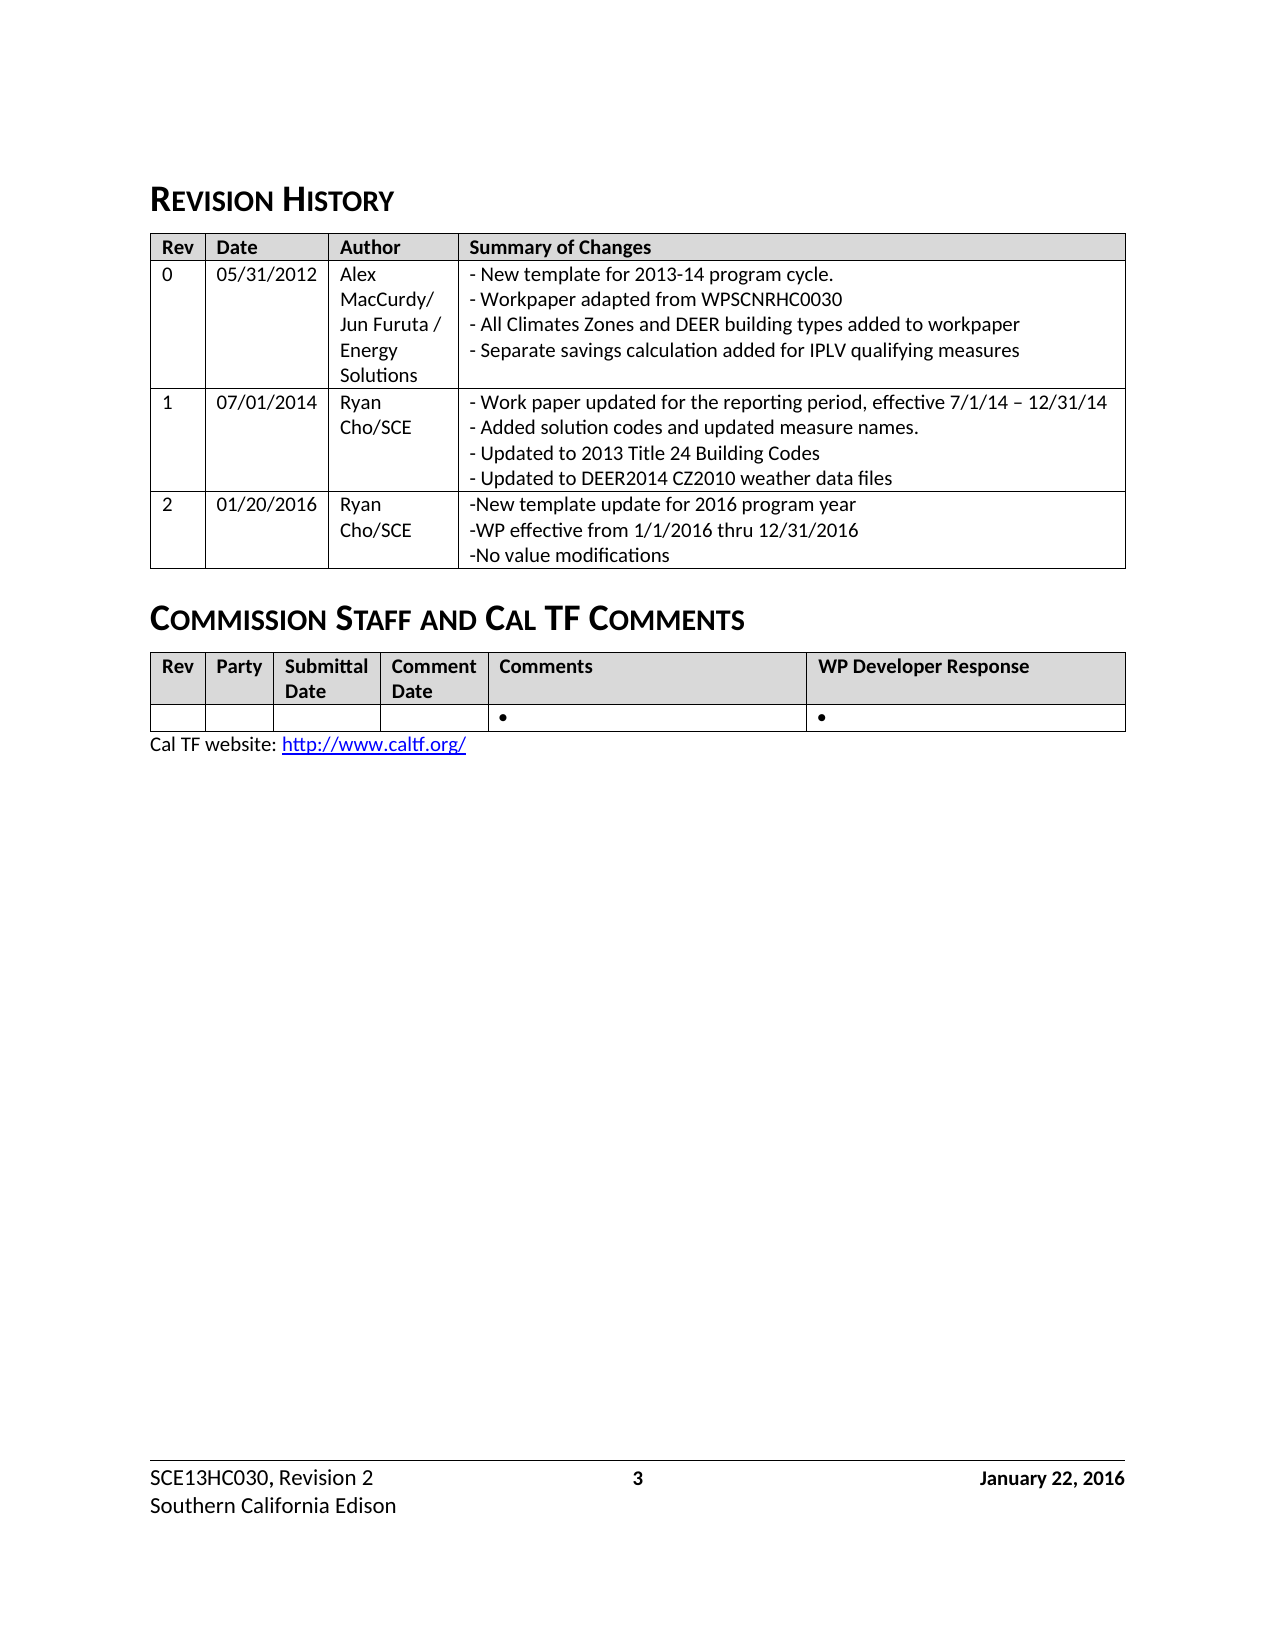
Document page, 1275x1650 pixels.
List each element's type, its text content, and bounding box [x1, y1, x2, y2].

table_cell 1 [151, 389, 205, 491]
text Cal TF website: http://www.caltf.org/ [150, 732, 1125, 757]
table_cell 01/20/2016 [206, 492, 328, 568]
table_cell 05/31/2012 [206, 261, 328, 388]
table_cell -New template update for 2016 program year -WP effective from 1/1/2016 thru 12/31/2016 -No value modifications [459, 492, 1125, 568]
table_cell Alex MacCurdy/ Jun Furuta / Energy Solutions [329, 261, 458, 388]
table_cell 07/01/2014 [206, 389, 328, 491]
table_header Rev [151, 234, 205, 260]
table_cell 2 [151, 492, 205, 568]
table_cell Ryan Cho/SCE [329, 492, 458, 568]
table_header Date [206, 234, 328, 260]
table_cell [206, 705, 273, 731]
table_cell Ryan Cho/SCE [329, 389, 458, 491]
table_header WP Developer Response [807, 653, 1125, 704]
table_cell [151, 705, 205, 731]
table_cell - Work paper updated for the reporting period, effective 7/1/14 – 12/31/14 - Added solution codes and updated measure names. - Updated to 2013 Title 24 Building Codes - Updated to DEER2014 CZ2010 weather data files [459, 389, 1125, 491]
table_header Party [206, 653, 273, 704]
table_cell [381, 705, 488, 731]
table_header Summary of Changes [459, 234, 1125, 260]
table_header Submittal Date [274, 653, 380, 704]
table_header Comments [489, 653, 806, 704]
table_header Author [329, 234, 458, 260]
table_header Rev [151, 653, 205, 704]
table_header Comment Date [381, 653, 488, 704]
table_cell [807, 705, 1125, 731]
table_cell [274, 705, 380, 731]
table_cell - New template for 2013-14 program cycle. - Workpaper adapted from WPSCNRHC0030 - All Climates Zones and DEER building types added to workpaper - Separate savings calculation added for IPLV qualifying measures [459, 261, 1125, 388]
table_cell 0 [151, 261, 205, 388]
table_cell [489, 705, 806, 731]
subtitle Commission Staff and Cal TF Comments [150, 594, 1125, 640]
subtitle Revision History [150, 175, 1125, 221]
